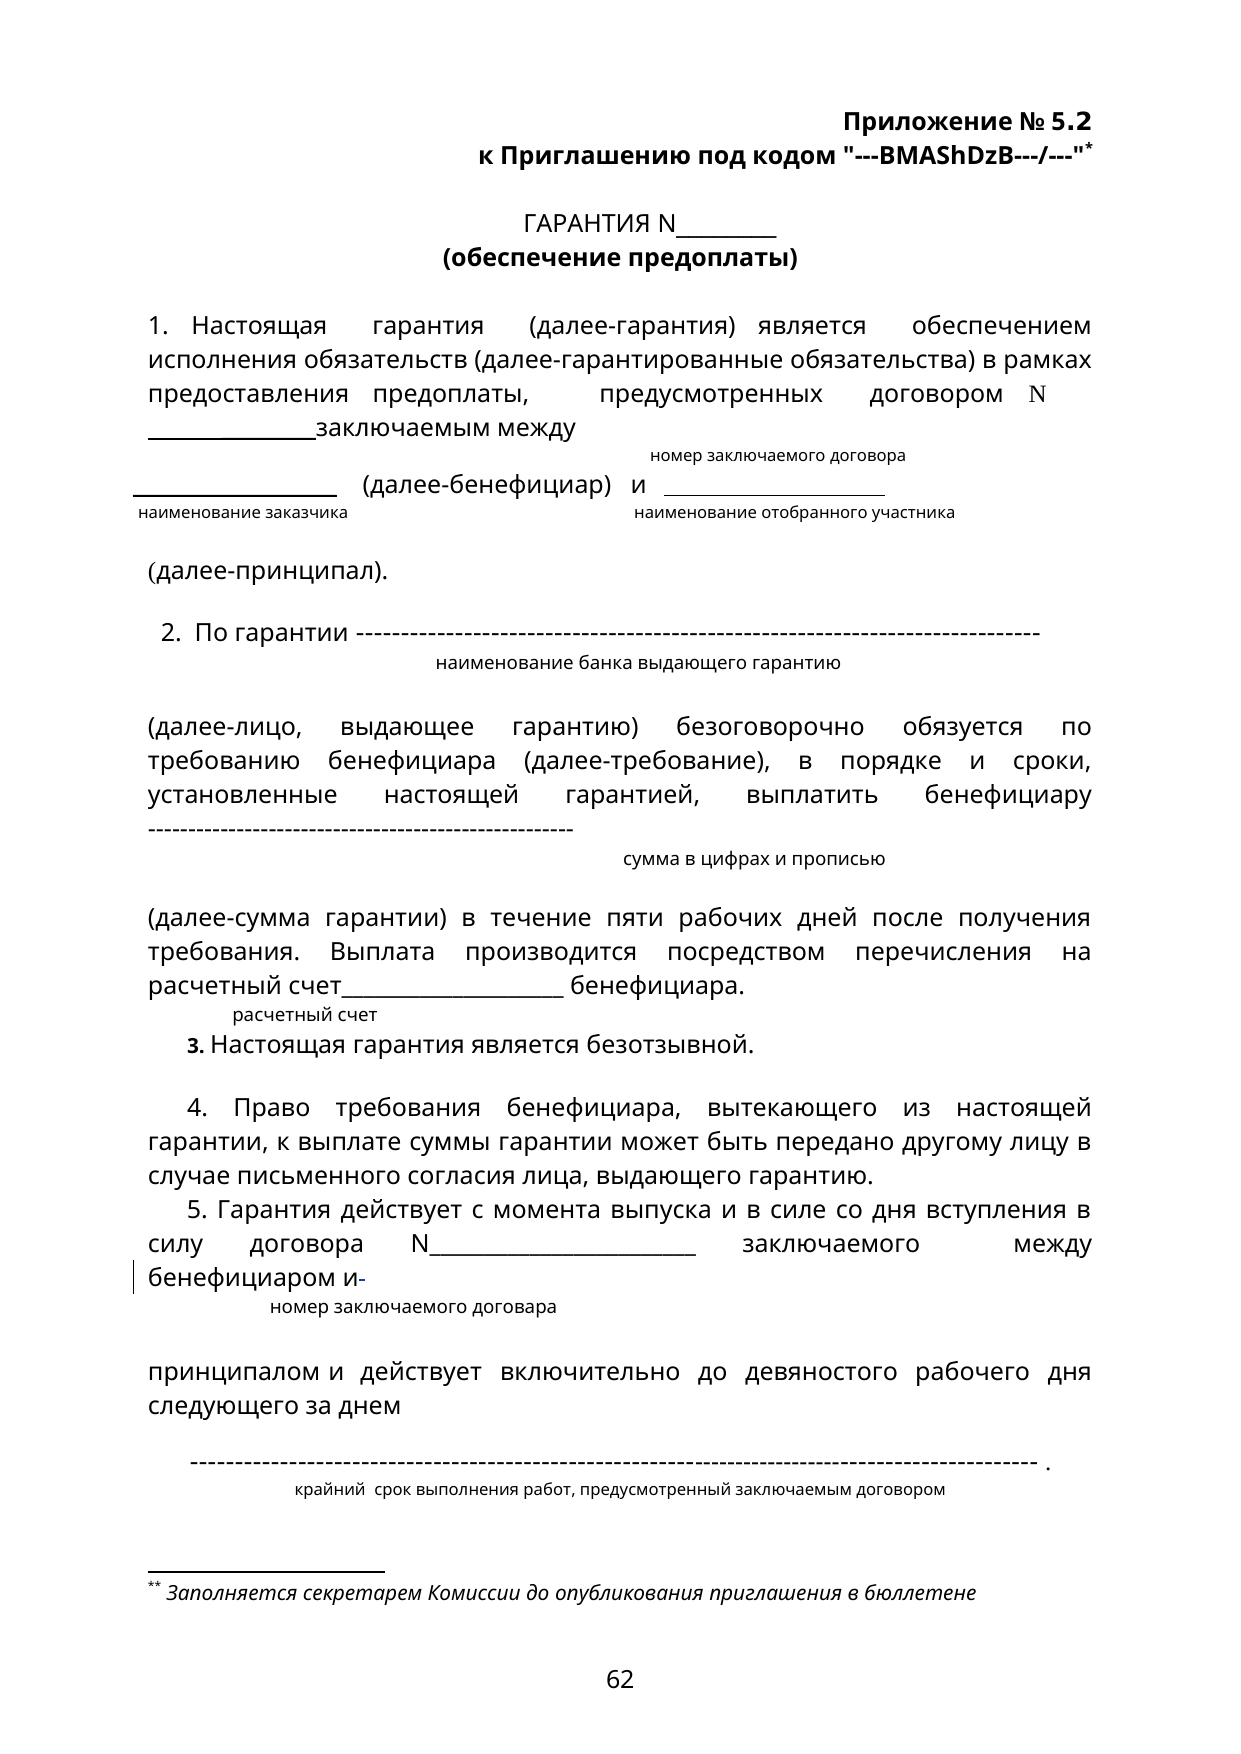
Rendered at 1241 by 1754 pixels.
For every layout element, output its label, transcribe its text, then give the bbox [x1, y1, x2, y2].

text 4. Право требования бенефициара, вытекающего из настоящей гарантии, к выплате суммы гарантии может быть передано другому лицу в случае письменного согласия лица, выдающего гарантию. [148, 1089, 1092, 1192]
text ГАРАНТИЯ N________ [148, 206, 1092, 240]
text ------------------------------------------------------------------------------------------------ . крайний срок выполнения работ, предусмотренный заключаемым договором [148, 1443, 1092, 1500]
text (далее-сумма гарантии) в течение пяти рабочих дней после получения требования. Выплата производится посредством перечисления на расчетный счет____________________ бенефициара. [148, 899, 1092, 1001]
text принципалом и действует включительно до девяностого рабочего дня следующего за днем [148, 1353, 1092, 1422]
text к Приглашению под кодом "---BMAShDzB---/---"* [148, 137, 1092, 172]
text ______________________ (далее-бенефициар) и [133, 467, 1092, 501]
text 2. По гарантии ---------------------------------------------------------------------------- [148, 615, 1092, 649]
text наименование заказчика наименование отобранного участника [133, 501, 1092, 523]
text (далее-лицо, выдающее гарантию) безоговорочно обязуется по требованию бенефициара (далее-требование), в порядке и сроки, установленные настоящей гарантией, выплатить бенефициару ----------------------------------------------------- [148, 709, 1092, 845]
text 1. Настоящая гарантия (далее-гарантия) является обеспечением исполнения обязательств (далее-гарантированные обязательства) в рамках предоставления предоплаты, предусмотренных договором N ___________заключаемым между [148, 308, 1092, 444]
text (обеспечение предоплаты) [207, 240, 1034, 274]
text расчетный счет [148, 1001, 1092, 1027]
text Приложение № 5.2 [148, 103, 1092, 137]
text (далее-принципал). [148, 552, 1092, 586]
text номер заключаемого договара [148, 1294, 1092, 1319]
text наименование банка выдающего гарантию [148, 649, 1092, 675]
text сумма в цифрах и прописью [148, 845, 1092, 871]
text номер заключаемого договора [148, 444, 1092, 467]
text 5. Гарантия действует с момента выпуска и в силе со дня вступления в силу договора N________________________ заключаемого между бенефициаром и [148, 1192, 1092, 1294]
text 3. Настоящая гарантия является безотзывной. [148, 1027, 1092, 1061]
